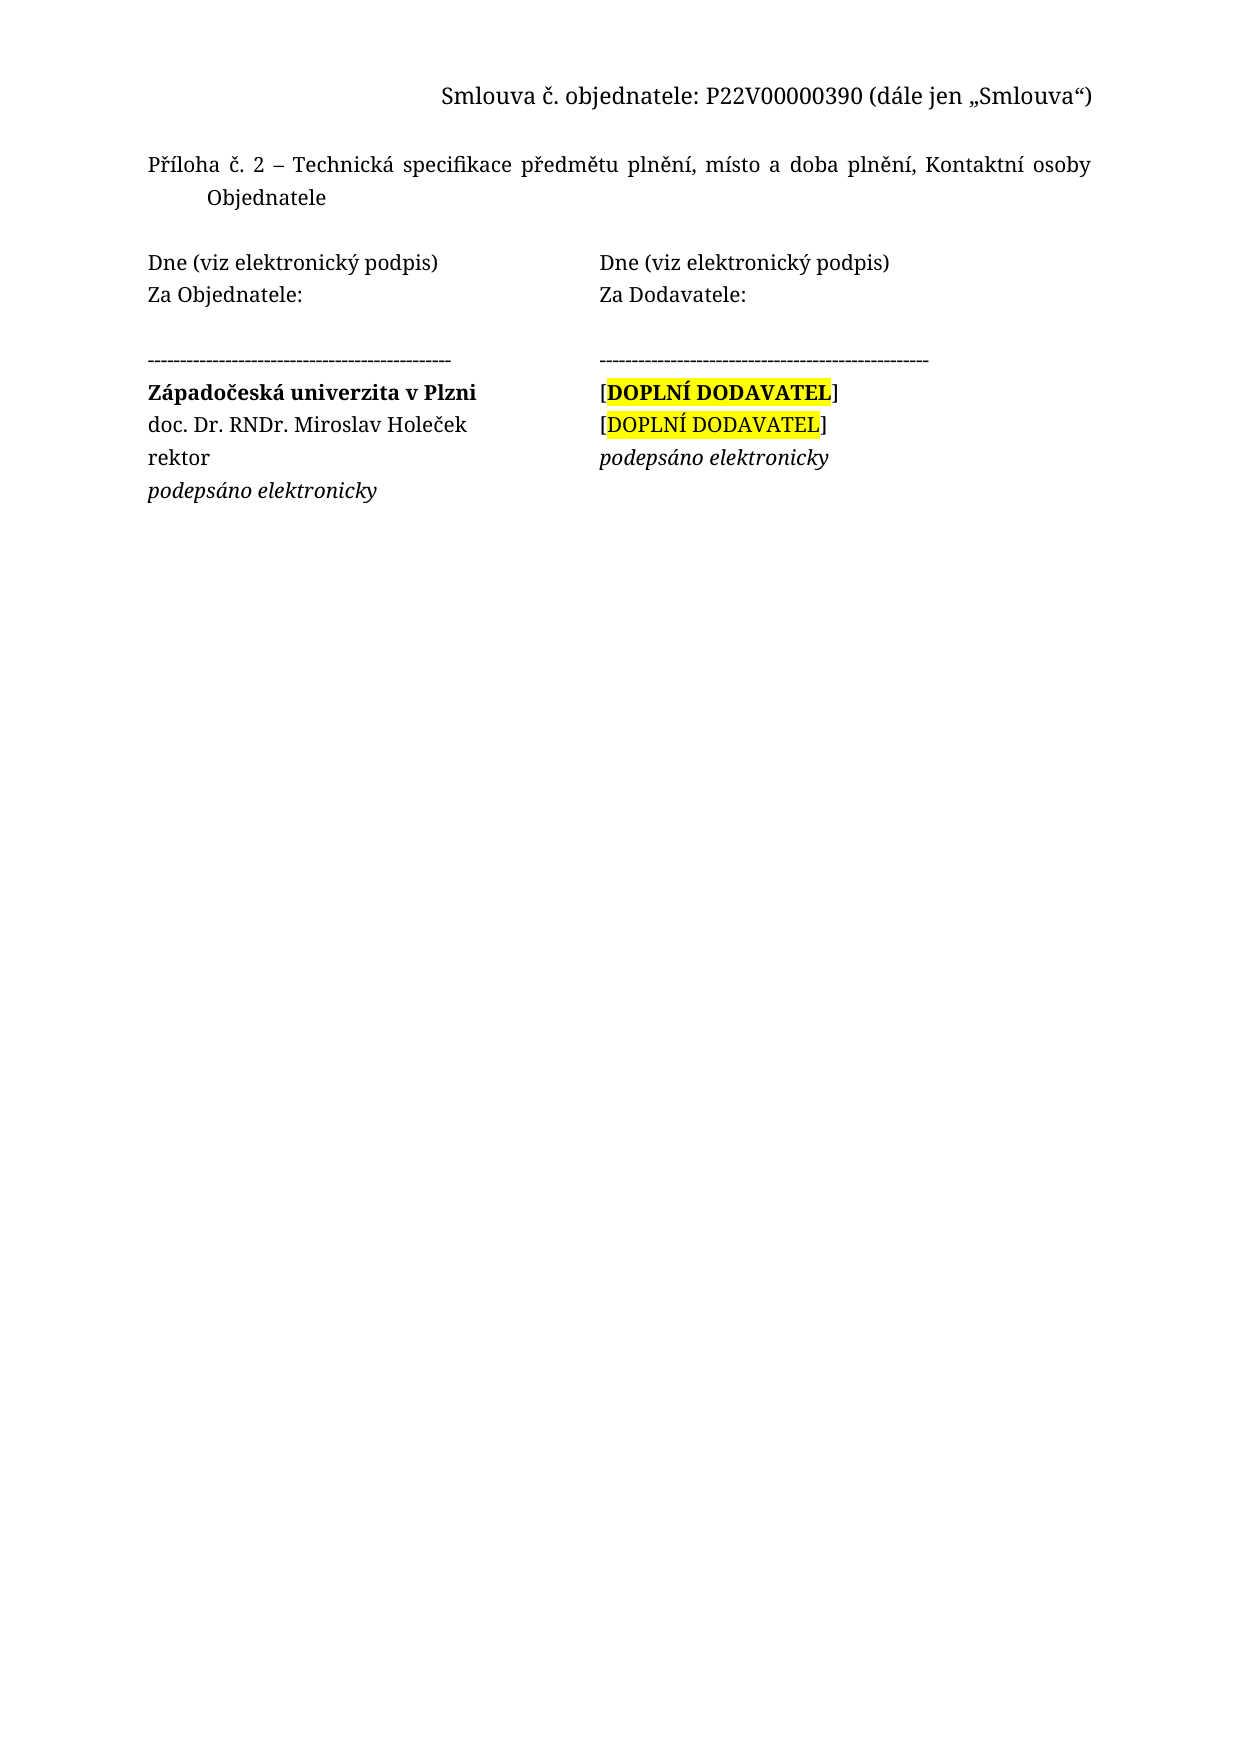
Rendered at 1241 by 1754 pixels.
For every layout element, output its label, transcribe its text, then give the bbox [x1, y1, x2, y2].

table_header Dne (viz elektronický podpis) Za Objednatele: ----------------------------------------------- Západočeská univerzita v Plzni doc. Dr. RNDr. Miroslav Holeček rektor podepsáno elektronicky [136, 248, 588, 508]
table_header Dne (viz elektronický podpis) Za Dodavatele: --------------------------------------------------- [DOPLNÍ DODAVATEL] [DOPLNÍ DODAVATEL] podepsáno elektronicky [588, 248, 1040, 508]
text Příloha č. 2 – Technická specifikace předmětu plnění, místo a doba plnění, Kontaktní osoby Objednatele [148, 150, 1093, 211]
